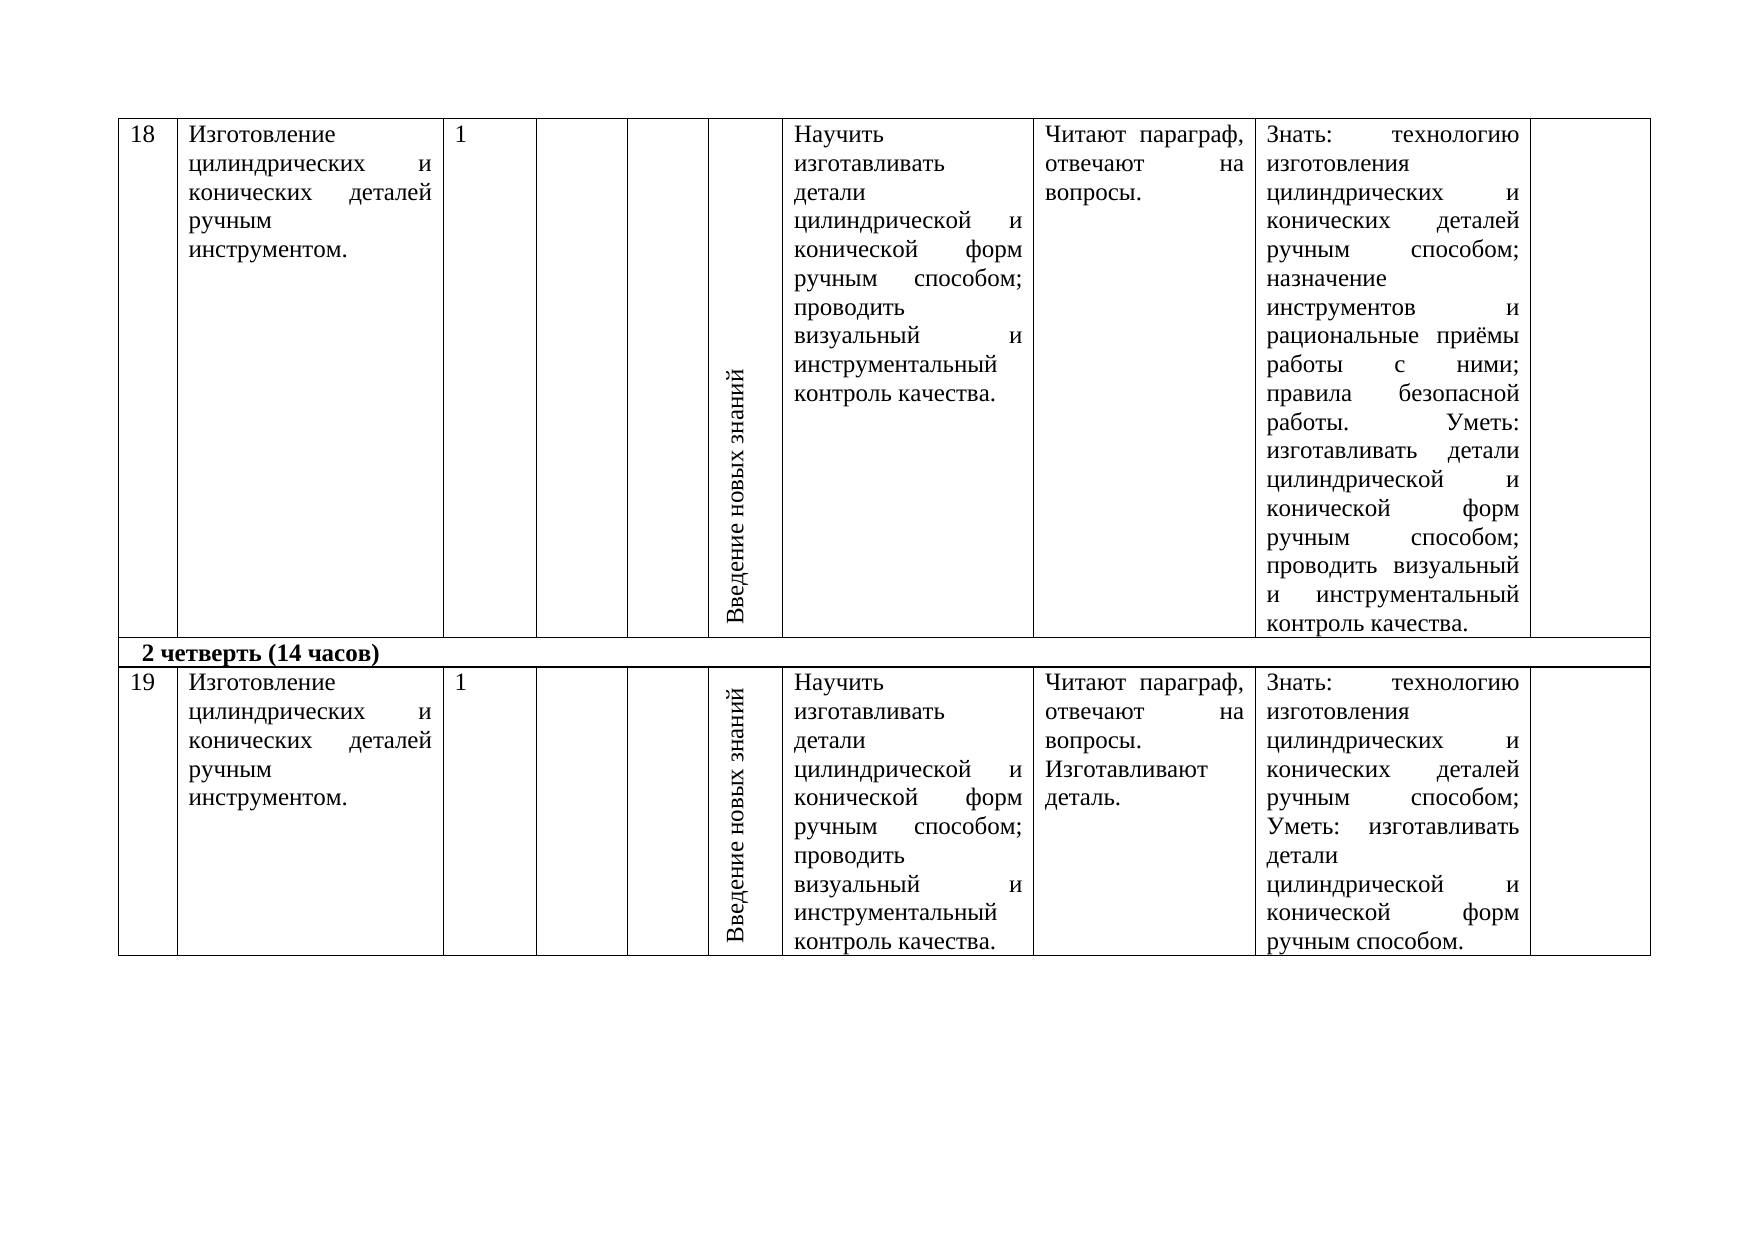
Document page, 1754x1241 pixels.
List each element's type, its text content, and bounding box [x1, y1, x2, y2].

table_cell 1 [444, 668, 536, 955]
table_cell [537, 119, 627, 637]
table_cell [1531, 668, 1650, 955]
table_cell Научить изготавливать детали цилиндрической и конической форм ручным способом; проводить визуальный и инструментальный контроль качества. [783, 119, 1033, 637]
table_cell Введение новых знаний [709, 668, 782, 955]
table_cell [1531, 119, 1650, 637]
table_cell Читают параграф, отвечают на вопросы. Изготавливают деталь. [1034, 668, 1255, 955]
table_cell Изготовление цилиндрических и конических деталей ручным инструментом. [178, 668, 443, 955]
table_cell Изготовление цилиндрических и конических деталей ручным инструментом. [178, 119, 443, 637]
table_cell 1 [444, 119, 536, 637]
table_cell [628, 119, 708, 637]
table_cell [628, 668, 708, 955]
table_cell [537, 668, 627, 955]
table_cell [1034, 119, 1255, 637]
table_cell Введение новых знаний [709, 119, 782, 637]
table_cell Научить изготавливать детали цилиндрической и конической форм ручным способом; проводить визуальный и инструментальный контроль качества. [783, 668, 1033, 955]
table_cell Знать: технологию изготовления цилиндрических и конических деталей ручным способом; назначение инструментов и рациональные приёмы работы с ними; правила безопасной работы. Уметь: изготавливать детали цилиндрической и конической форм ручным способом; проводить визуальный и инструментальный контроль качества. [1256, 119, 1530, 637]
table_cell Знать: технологию изготовления цилиндрических и конических деталей ручным способом; Уметь: изготавливать детали цилиндрической и конической форм ручным способом. [1256, 668, 1530, 955]
table_cell 2 четверть (14 часов) [119, 638, 1650, 666]
table_cell 19 [119, 668, 177, 955]
table_cell 18 [119, 119, 177, 637]
